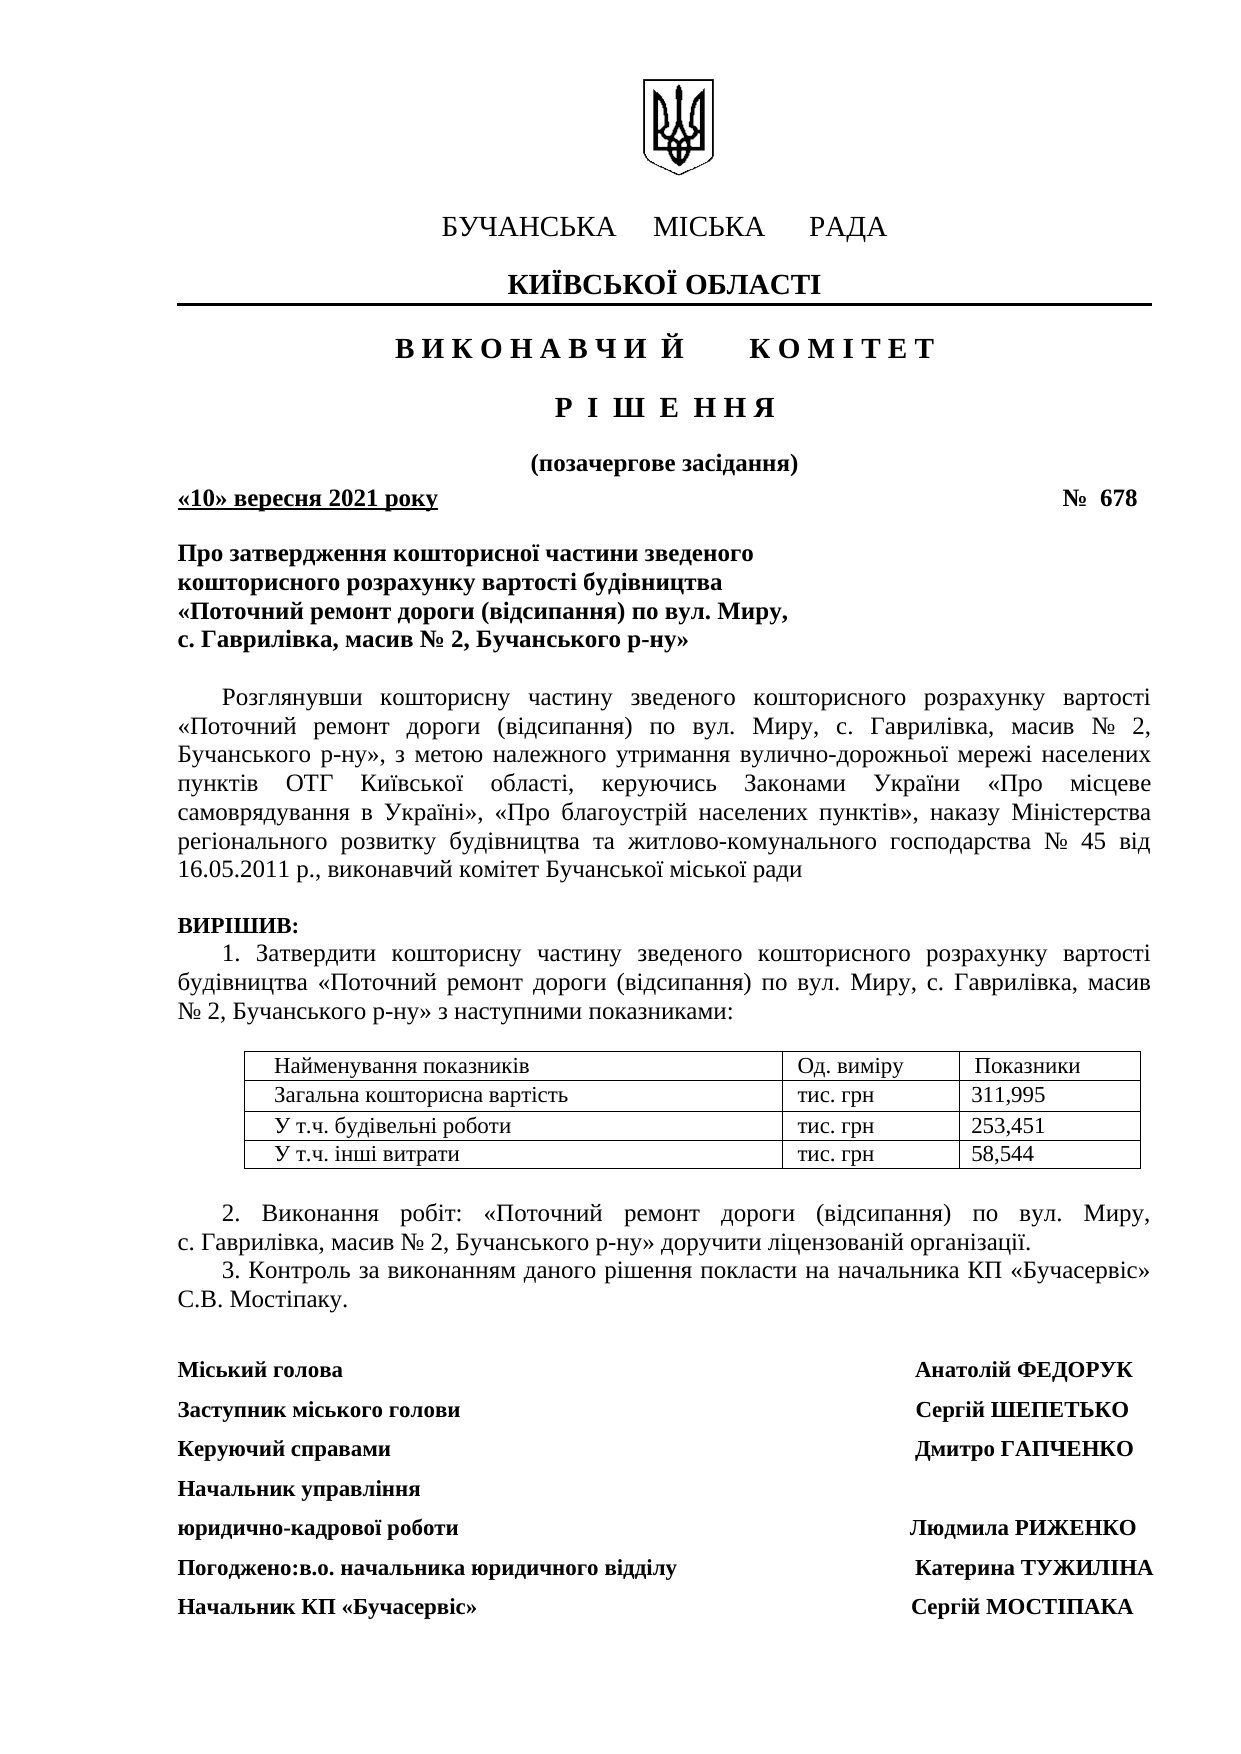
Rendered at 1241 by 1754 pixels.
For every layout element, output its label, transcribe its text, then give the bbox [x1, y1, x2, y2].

text 3. Контроль за виконанням даного рішення покласти на начальника КП «Бучасервіс» С.В. Мостіпаку. [177, 1256, 1152, 1313]
text Заступник міського голови Сергій ШЕПЕТЬКО [177, 1396, 1152, 1422]
table_cell тис. грн [783, 1112, 959, 1139]
table_cell У т.ч. будівельні роботи [245, 1112, 782, 1139]
text БУЧАНСЬКА МІСЬКА РАДА [177, 209, 1152, 242]
table_cell тис. грн [783, 1141, 959, 1168]
text «10» вересня 2021 року № 678 [177, 483, 1152, 512]
table_header Найменування показників [245, 1052, 782, 1080]
table_cell 253,451 [960, 1112, 1140, 1139]
text КИЇВСЬКОЇ ОБЛАСТІ [177, 267, 1152, 303]
table_cell тис. грн [783, 1081, 959, 1111]
text Начальник управління [177, 1474, 1152, 1501]
text 2. Виконання робіт: «Поточний ремонт дороги (відсипання) по вул. Миру, с. Гаврилівка, масив № 2, Бучанського р-ну» доручити ліцензованій організації. [177, 1198, 1152, 1256]
table_header Показники [960, 1052, 1140, 1080]
table_cell У т.ч. інші витрати [245, 1141, 782, 1168]
text Р І Ш Е Н Н Я [177, 390, 1152, 423]
text ВИРІШИВ: [177, 912, 1152, 938]
table_cell Загальна кошторисна вартість [245, 1081, 782, 1111]
table_cell 58,544 [960, 1141, 1140, 1168]
text В И К О Н А В Ч И Й К О М І Т Е Т [177, 331, 1152, 365]
text Розглянувши кошторисну частину зведеного кошторисного розрахунку вартості «Поточний ремонт дороги (відсипання) по вул. Миру, с. Гаврилівка, масив № 2, Бучанського р-ну», з метою належного утримання вулично-дорожньої мережі населених пунктів ОТГ Київської області, керуючись Законами України «Про місцеве самоврядування в Україні», «Про благоустрій населених пунктів», наказу Міністерства регіонального розвитку будівництва та житлово-комунального господарства № 45 від 16.05.2011 р., виконавчий комітет Бучанської міської ради [177, 682, 1152, 883]
text Керуючий справами Дмитро ГАПЧЕНКО [177, 1435, 1152, 1461]
table_header Од. виміру [783, 1052, 959, 1080]
text Про затвердження кошторисної частини зведеного кошторисного розрахунку вартості будівництва [177, 538, 856, 596]
text 1. Затвердити кошторисну частину зведеного кошторисного розрахунку вартості будівництва «Поточний ремонт дороги (відсипання) по вул. Миру, с. Гаврилівка, масив № 2, Бучанського р-ну» з наступними показниками: [177, 938, 1152, 1025]
text (позачергове засідання) [177, 448, 1152, 477]
text Міський голова Анатолій ФЕДОРУК [177, 1356, 1152, 1382]
table_cell 311,995 [960, 1081, 1140, 1111]
text Начальник КП «Бучасервіс» Сергій МОСТІПАКА [177, 1593, 1152, 1619]
text с. Гаврилівка, масив № 2, Бучанського р-ну» [177, 624, 856, 653]
text «Поточний ремонт дороги (відсипання) по вул. Миру, [177, 596, 856, 624]
text Погоджено:в.о. начальника юридичного відділу Катерина ТУЖИЛІНА [177, 1553, 1167, 1580]
text юридично-кадрової роботи Людмила РИЖЕНКО [177, 1514, 1181, 1540]
